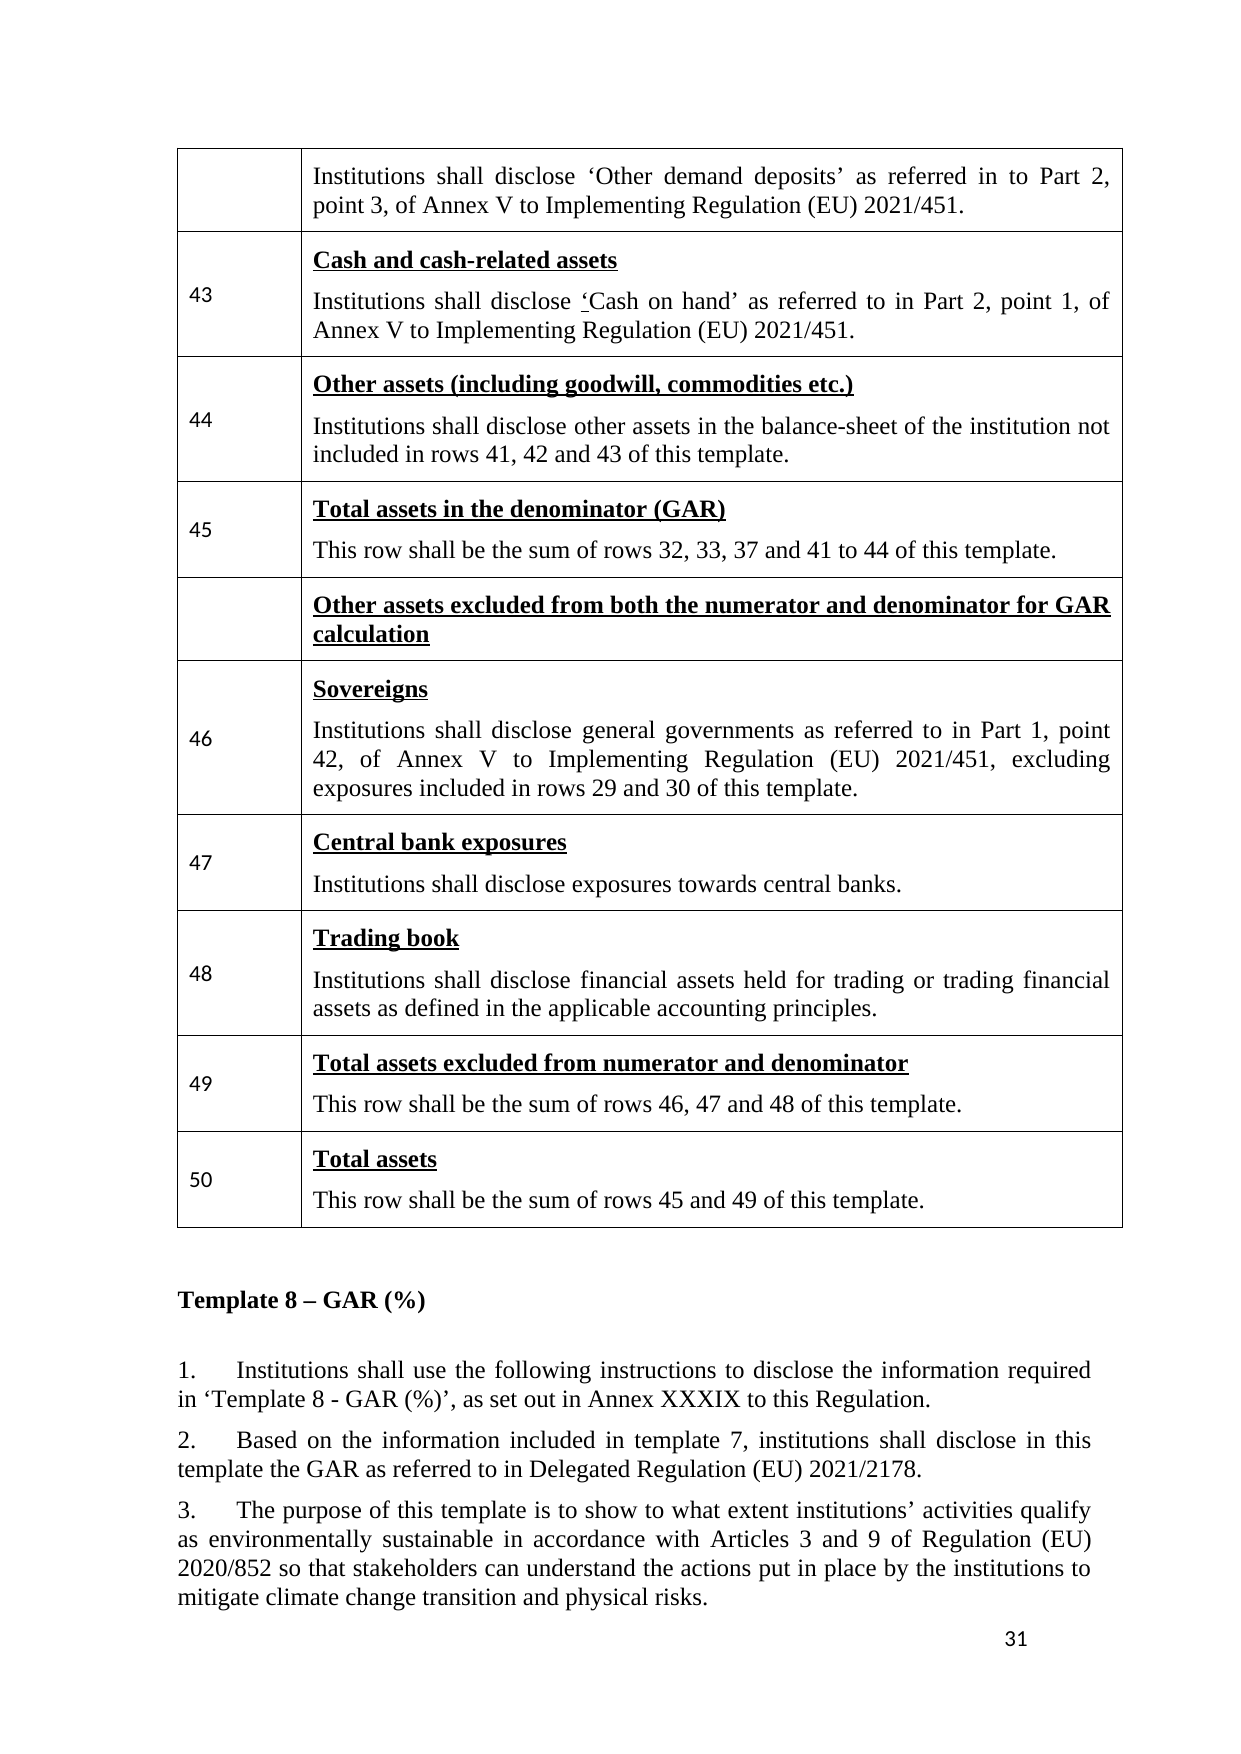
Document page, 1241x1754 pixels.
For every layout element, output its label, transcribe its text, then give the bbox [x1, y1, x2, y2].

table_cell [178, 578, 301, 660]
table_cell Other assets excluded from both the numerator and denominator for GAR calculation [302, 578, 1122, 660]
list The purpose of this template is to show to what extent institutions’ activities qualify as environmentally sustainable in accordance with Articles 3 and 9 of Regulation (EU) 2020/852 so that stakeholders can understand the actions put in place by the institutions to mitigate climate change transition and physical risks. [177, 1495, 1092, 1610]
table_cell Central bank exposures Institutions shall disclose exposures towards central banks. [302, 815, 1122, 910]
list Based on the information included in template 7, institutions shall disclose in this template the GAR as referred to in Delegated Regulation (EU) 2021/2178. [177, 1425, 1092, 1483]
table_cell 44 [178, 357, 301, 481]
table_cell 47 [178, 815, 301, 910]
table_cell 48 [178, 911, 301, 1035]
list Institutions shall use the following instructions to disclose the information required in ‘Template 8 - GAR (%)’, as set out in Annex XXXIX to this Regulation. [177, 1355, 1092, 1413]
table_cell Cash and cash-related assets Institutions shall disclose ‘Cash on hand’ as referred to in Part 2, point 1, of Annex V to Implementing Regulation (EU) 2021/451. [302, 232, 1122, 356]
table_cell 49 [178, 1036, 301, 1131]
table_cell 43 [178, 232, 301, 356]
table_cell 42 [178, 149, 301, 231]
table_cell Trading book Institutions shall disclose financial assets held for trading or trading financial assets as defined in the applicable accounting principles. [302, 911, 1122, 1035]
table_cell Sovereigns Institutions shall disclose general governments as referred to in Part 1, point 42, of Annex V to Implementing Regulation (EU) 2021/451, excluding exposures included in rows 29 and 30 of this template. [302, 661, 1122, 814]
table_cell 45 [178, 482, 301, 577]
table_cell Total assets This row shall be the sum of rows 45 and 49 of this template. [302, 1132, 1122, 1227]
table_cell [302, 149, 1122, 231]
table_cell Total assets excluded from numerator and denominator This row shall be the sum of rows 46, 47 and 48 of this template. [302, 1036, 1122, 1131]
table_cell Other assets (including goodwill, commodities etc.) Institutions shall disclose other assets in the balance-sheet of the institution not included in rows 41, 42 and 43 of this template. [302, 357, 1122, 481]
table_cell 50 [178, 1132, 301, 1227]
text Template 8 – GAR (%) [177, 1285, 1092, 1314]
table_cell Total assets in the denominator (GAR) This row shall be the sum of rows 32, 33, 37 and 41 to 44 of this template. [302, 482, 1122, 577]
table_cell 46 [178, 661, 301, 814]
